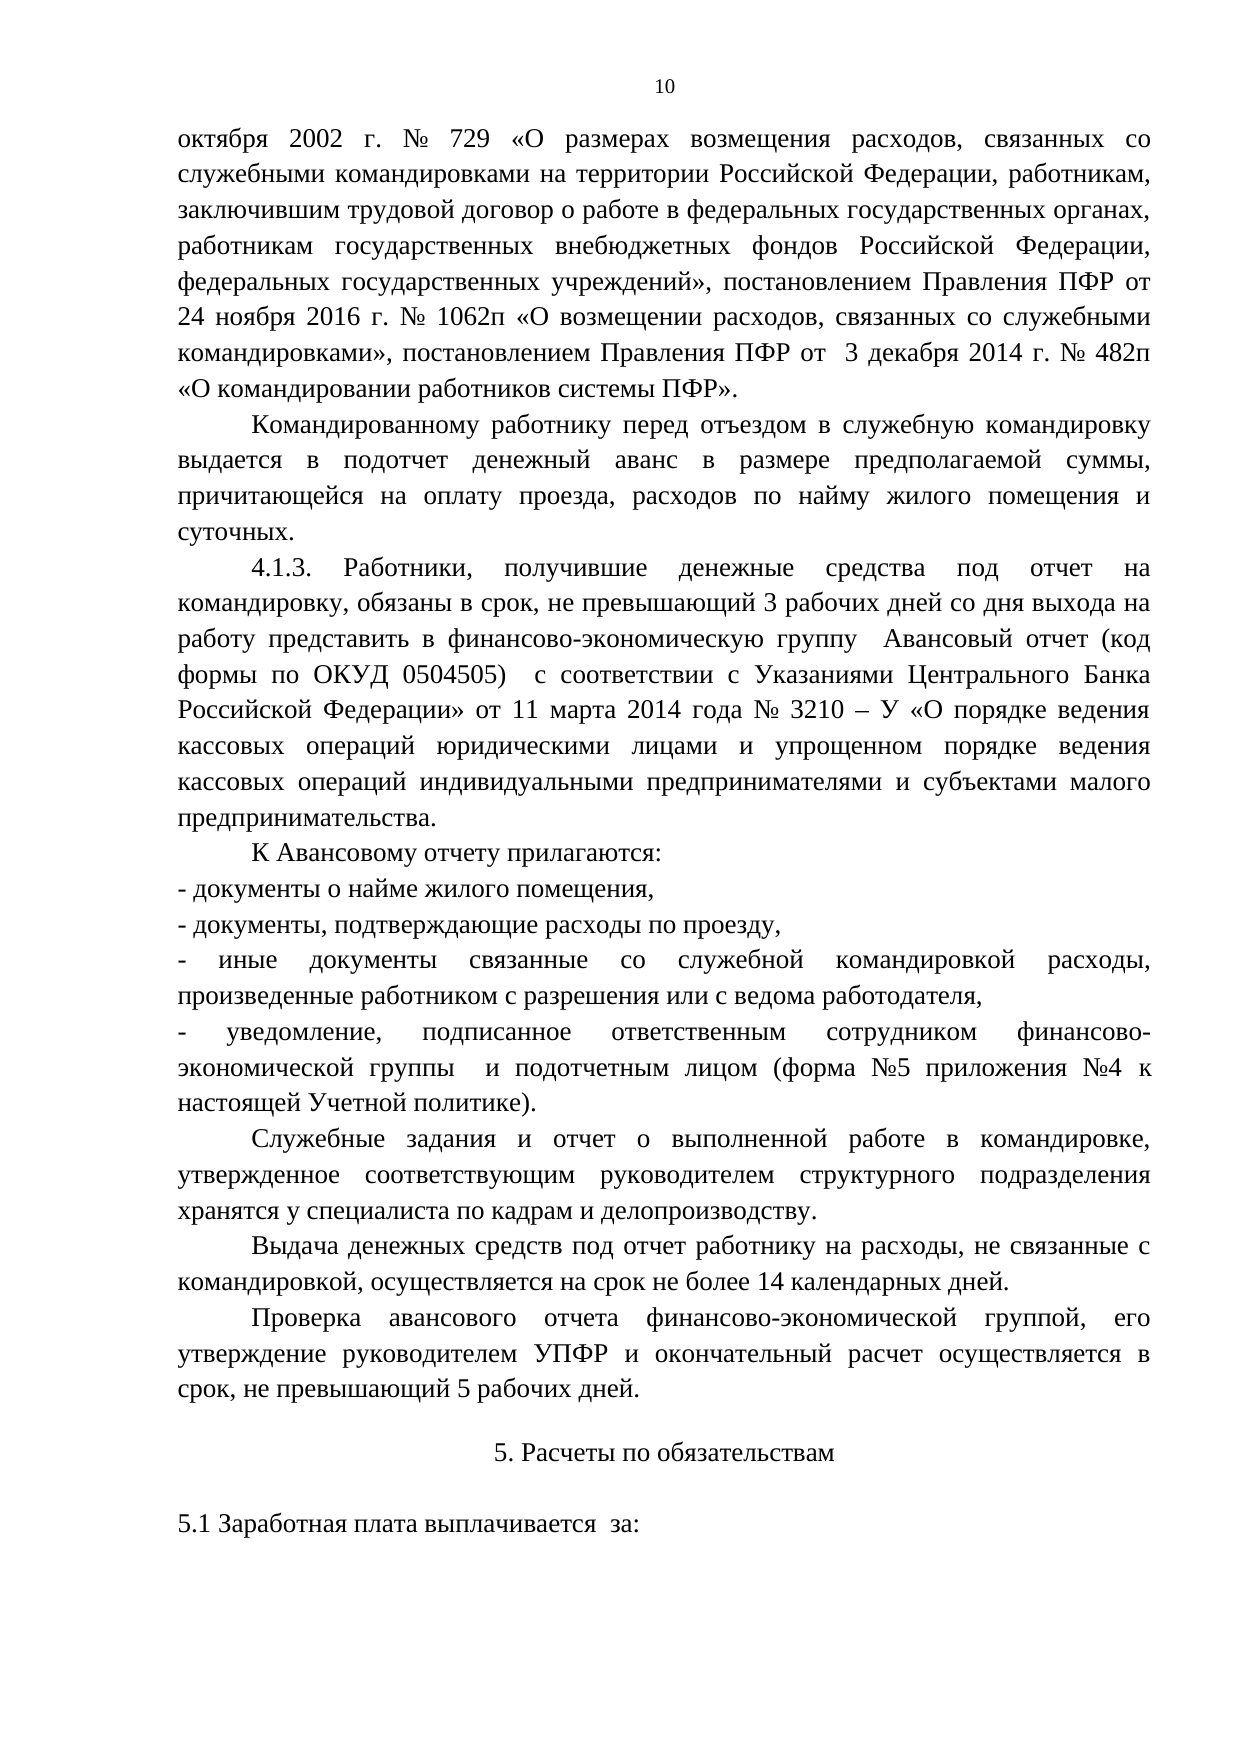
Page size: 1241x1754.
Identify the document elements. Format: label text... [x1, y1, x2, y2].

text 5.1 Заработная плата выплачивается за: [177, 1507, 1152, 1538]
text - документы о найме жилого помещения, [177, 872, 1152, 903]
text Командированному работнику перед отъездом в служебную командировку выдается в подотчет денежный аванс в размере предполагаемой суммы, причитающейся на оплату проезда, расходов по найму жилого помещения и суточных. [177, 408, 1152, 546]
text Служебные задания и отчет о выполненной работе в командировке, утвержденное соответствующим руководителем структурного подразделения хранятся у специалиста по кадрам и делопроизводству. [177, 1122, 1152, 1225]
text - иные документы связанные со служебной командировкой расходы, произведенные работником с разрешения или с ведома работодателя, [177, 944, 1152, 1011]
text 4.1.3. Работники, получившие денежные средства под отчет на командировку, обязаны в срок, не превышающий 3 рабочих дней со дня выхода на работу представить в финансово-экономическую группу Авансовый отчет (код формы по ОКУД 0504505) с соответствии с Указаниями Центрального Банка Российской Федерации» от 11 марта 2014 года № 3210 – У «О порядке ведения кассовых операций юридическими лицами и упрощенном порядке ведения кассовых операций индивидуальными предпринимателями и субъектами малого предпринимательства. [177, 551, 1152, 832]
text - уведомление, подписанное ответственным сотрудником финансово-экономической группы и подотчетным лицом (форма №5 приложения №4 к настоящей Учетной политике). [177, 1015, 1152, 1118]
text - документы, подтверждающие расходы по проезду, [177, 908, 1152, 939]
text 5. Расчеты по обязательствам [177, 1436, 1152, 1467]
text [177, 122, 1152, 403]
text Выдача денежных средств под отчет работнику на расходы, не связанные с командировкой, осуществляется на срок не более 14 календарных дней. [177, 1229, 1152, 1296]
text К Авансовому отчету прилагаются: [177, 836, 1152, 868]
text Проверка авансового отчета финансово-экономической группой, его утверждение руководителем УПФР и окончательный расчет осуществляется в срок, не превышающий 5 рабочих дней. [177, 1301, 1152, 1403]
